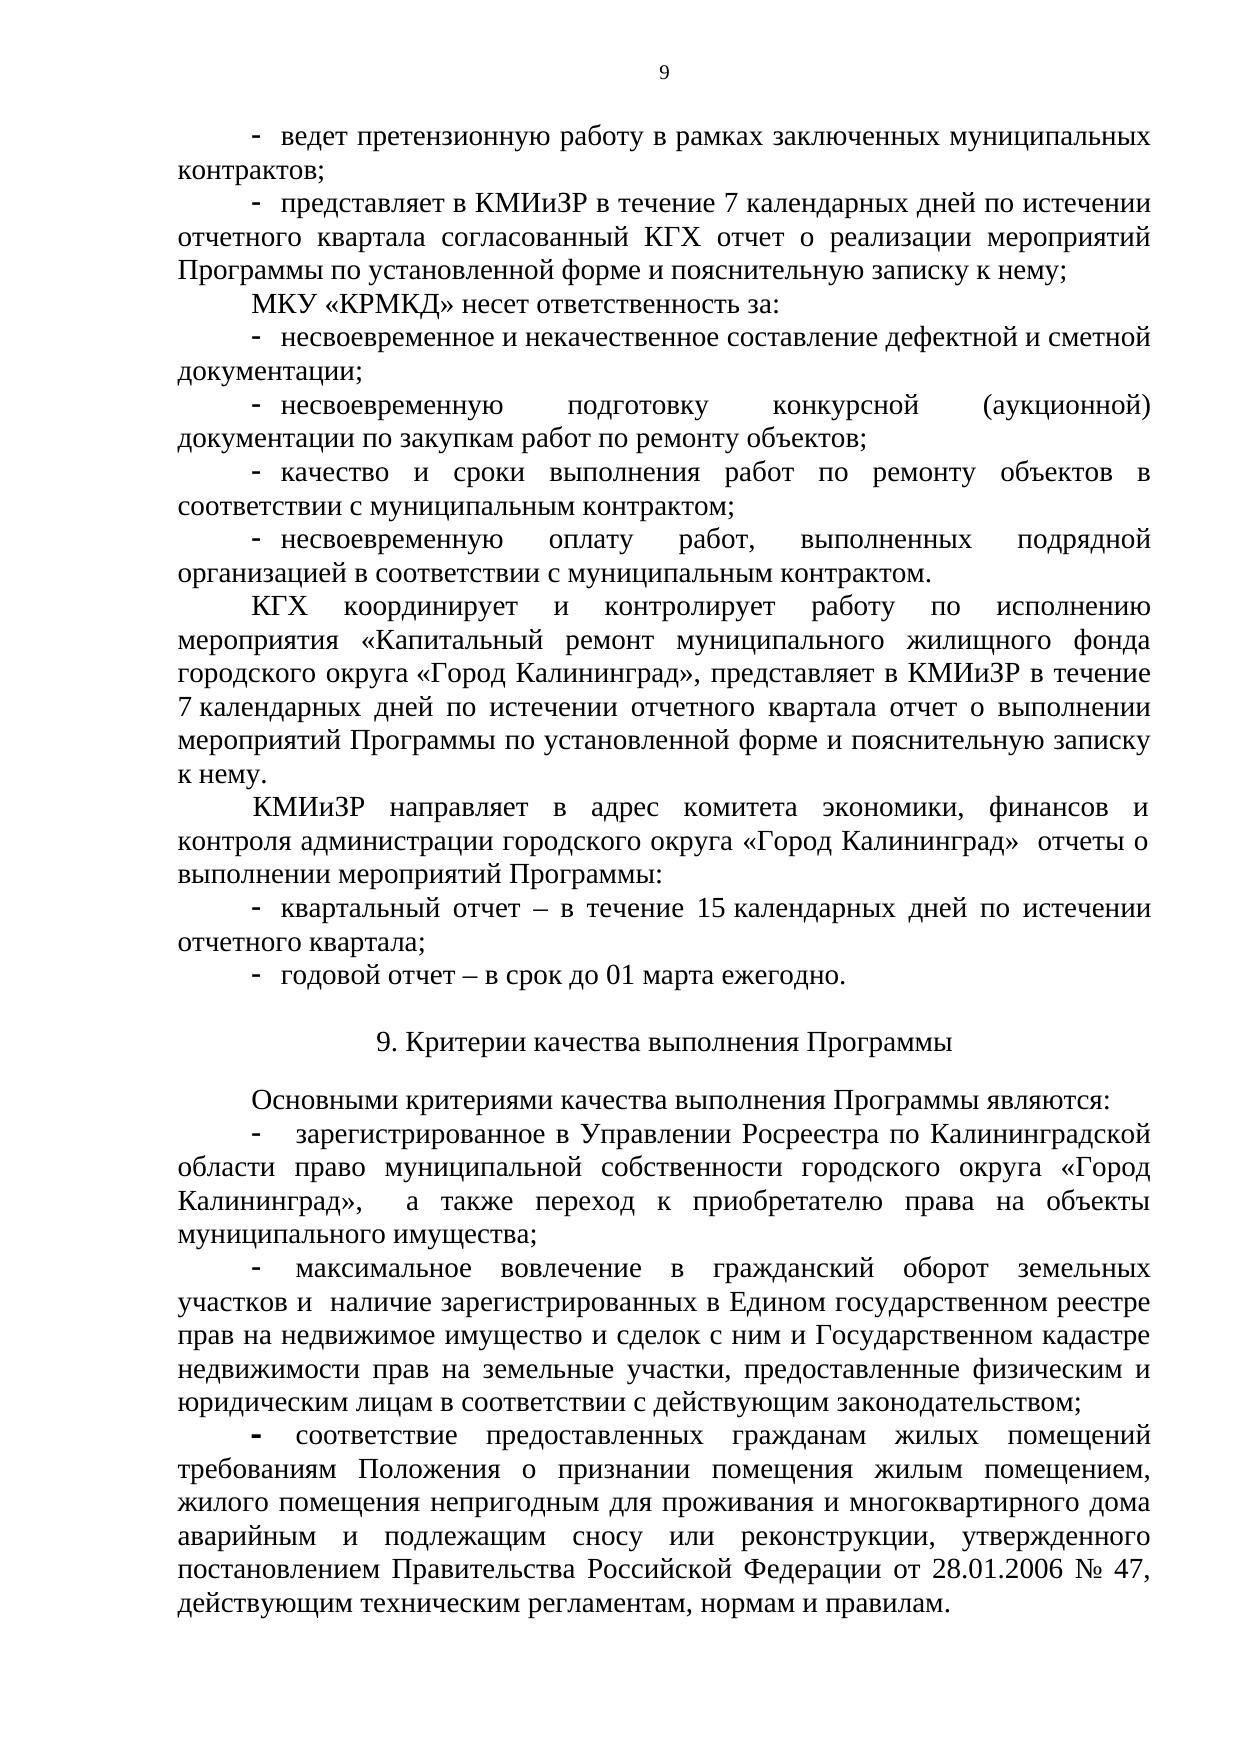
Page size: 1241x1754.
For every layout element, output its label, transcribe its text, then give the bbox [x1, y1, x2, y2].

text МКУ «КРМКД» несет ответственность за: [177, 286, 1152, 319]
list ведет претензионную работу в рамках заключенных муниципальных контрактов; [177, 118, 1152, 185]
list несвоевременную оплату работ, выполненных подрядной организацией в соответствии с муниципальным контрактом. [177, 521, 1152, 588]
text 9. Критерии качества выполнения Программы [177, 1024, 1152, 1058]
text КМИиЗР направляет в адрес комитета экономики, финансов и контроля администрации городского округа «Город Калининград» отчеты о выполнении мероприятий Программы: [177, 789, 1149, 890]
list несвоевременное и некачественное составление дефектной и сметной документации; [177, 319, 1152, 387]
text Основными критериями качества выполнения Программы являются: [177, 1082, 1149, 1116]
list зарегистрированное в Управлении Росреестра по Калининградской области право муниципальной собственности городского округа «Город Калининград», а также переход к приобретателю права на объекты муниципального имущества; [177, 1116, 1152, 1250]
list соответствие предоставленных гражданам жилых помещений требованиям Положения о признании помещения жилым помещением, жилого помещения непригодным для проживания и многоквартирного дома аварийным и подлежащим сносу или реконструкции, утвержденного постановлением Правительства Российской Федерации от 28.01.2006 № 47, действующим техническим регламентам, нормам и правилам. [177, 1418, 1152, 1619]
list квартальный отчет – в течение 15 календарных дней по истечении отчетного квартала; [177, 890, 1152, 957]
text КГХ координирует и контролирует работу по исполнению мероприятия «Капитальный ремонт муниципального жилищного фонда городского округа «Город Калининград», представляет в КМИиЗР в течение 7 календарных дней по истечении отчетного квартала отчет о выполнении мероприятий Программы по установленной форме и пояснительную записку к нему. [177, 588, 1152, 789]
list годовой отчет – в срок до 01 марта ежегодно. [177, 957, 1152, 991]
list несвоевременную подготовку конкурсной (аукционной) документации по закупкам работ по ремонту объектов; [177, 387, 1152, 454]
list максимальное вовлечение в гражданский оборот земельных участков и наличие зарегистрированных в Едином государственном реестре прав на недвижимое имущество и сделок с ним и Государственном кадастре недвижимости прав на земельные участки, предоставленные физическим и юридическим лицам в соответствии с действующим законодательством; [177, 1250, 1152, 1418]
list качество и сроки выполнения работ по ремонту объектов в соответствии с муниципальным контрактом; [177, 454, 1152, 521]
list представляет в КМИиЗР в течение 7 календарных дней по истечении отчетного квартала согласованный КГХ отчет о реализации мероприятий Программы по установленной форме и пояснительную записку к нему; [177, 185, 1152, 286]
